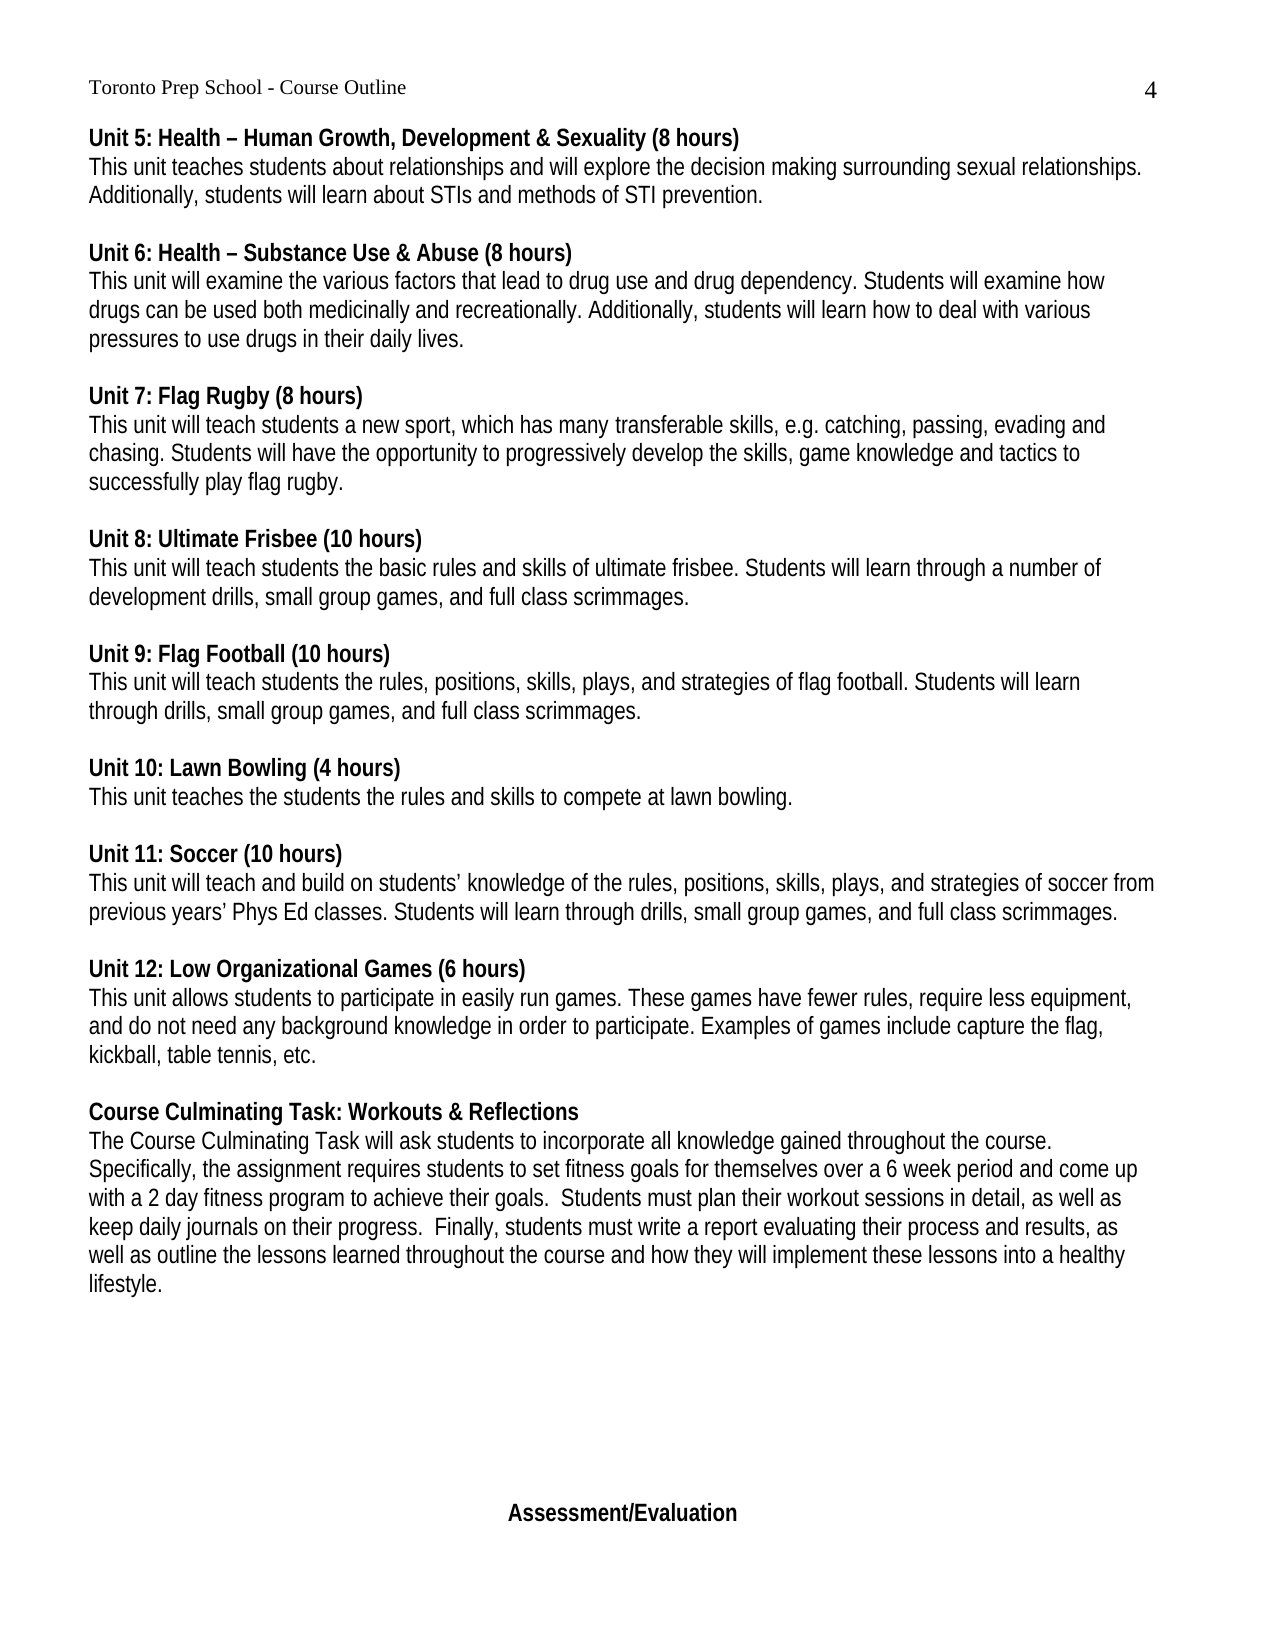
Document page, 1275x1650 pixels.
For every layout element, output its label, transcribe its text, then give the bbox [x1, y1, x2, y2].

text Unit 5: Health – Human Growth, Development & Sexuality (8 hours) [89, 123, 1157, 152]
text This unit will teach students the basic rules and skills of ultimate frisbee. Students will learn through a number of development drills, small group games, and full class scrimmages. [89, 553, 1157, 610]
text This unit will teach students a new sport, which has many transferable skills, e.g. catching, passing, evading and chasing. Students will have the opportunity to progressively develop the skills, game knowledge and tactics to successfully play flag rugby. [89, 409, 1157, 496]
subtitle Course Culminating Task: Workouts & Reflections [89, 1097, 1157, 1126]
text This unit will examine the various factors that lead to drug use and drug dependency. Students will examine how drugs can be used both medicinally and recreationally. Additionally, students will learn how to deal with various pressures to use drugs in their daily lives. [89, 266, 1157, 352]
text Assessment/Evaluation [89, 1498, 1157, 1527]
text Unit 9: Flag Football (10 hours) [89, 639, 1157, 667]
subtitle The Course Culminating Task will ask students to incorporate all knowledge gained throughout the course. Specifically, the assignment requires students to set fitness goals for themselves over a 6 week period and come up with a 2 day fitness program to achieve their goals. Students must plan their workout sessions in detail, as well as keep daily journals on their progress. Finally, students must write a report evaluating their process and results, as well as outline the lessons learned throughout the course and how they will implement these lessons into a healthy lifestyle. [89, 1126, 1157, 1298]
text This unit allows students to participate in easily run games. These games have fewer rules, require less equipment, and do not need any background knowledge in order to participate. Examples of games include capture the flag, kickball, table tennis, etc. [89, 982, 1157, 1068]
text Unit 7: Flag Rugby (8 hours) [89, 381, 1157, 409]
text This unit teaches the students the rules and skills to compete at lawn bowling. [89, 782, 1157, 811]
text This unit will teach students the rules, positions, skills, plays, and strategies of flag football. Students will learn through drills, small group games, and full class scrimmages. [89, 667, 1157, 725]
text Unit 10: Lawn Bowling (4 hours) [89, 753, 1157, 782]
text This unit will teach and build on students’ knowledge of the rules, positions, skills, plays, and strategies of soccer from previous years’ Phys Ed classes. Students will learn through drills, small group games, and full class scrimmages. [89, 868, 1157, 925]
text This unit teaches students about relationships and will explore the decision making surrounding sexual relationships. Additionally, students will learn about STIs and methods of STI prevention. [89, 152, 1157, 209]
text Unit 6: Health – Substance Use & Abuse (8 hours) [89, 238, 1157, 266]
text Unit 12: Low Organizational Games (6 hours) [89, 954, 1157, 982]
text Unit 11: Soccer (10 hours) [89, 839, 1157, 868]
text Unit 8: Ultimate Frisbee (10 hours) [89, 524, 1157, 553]
